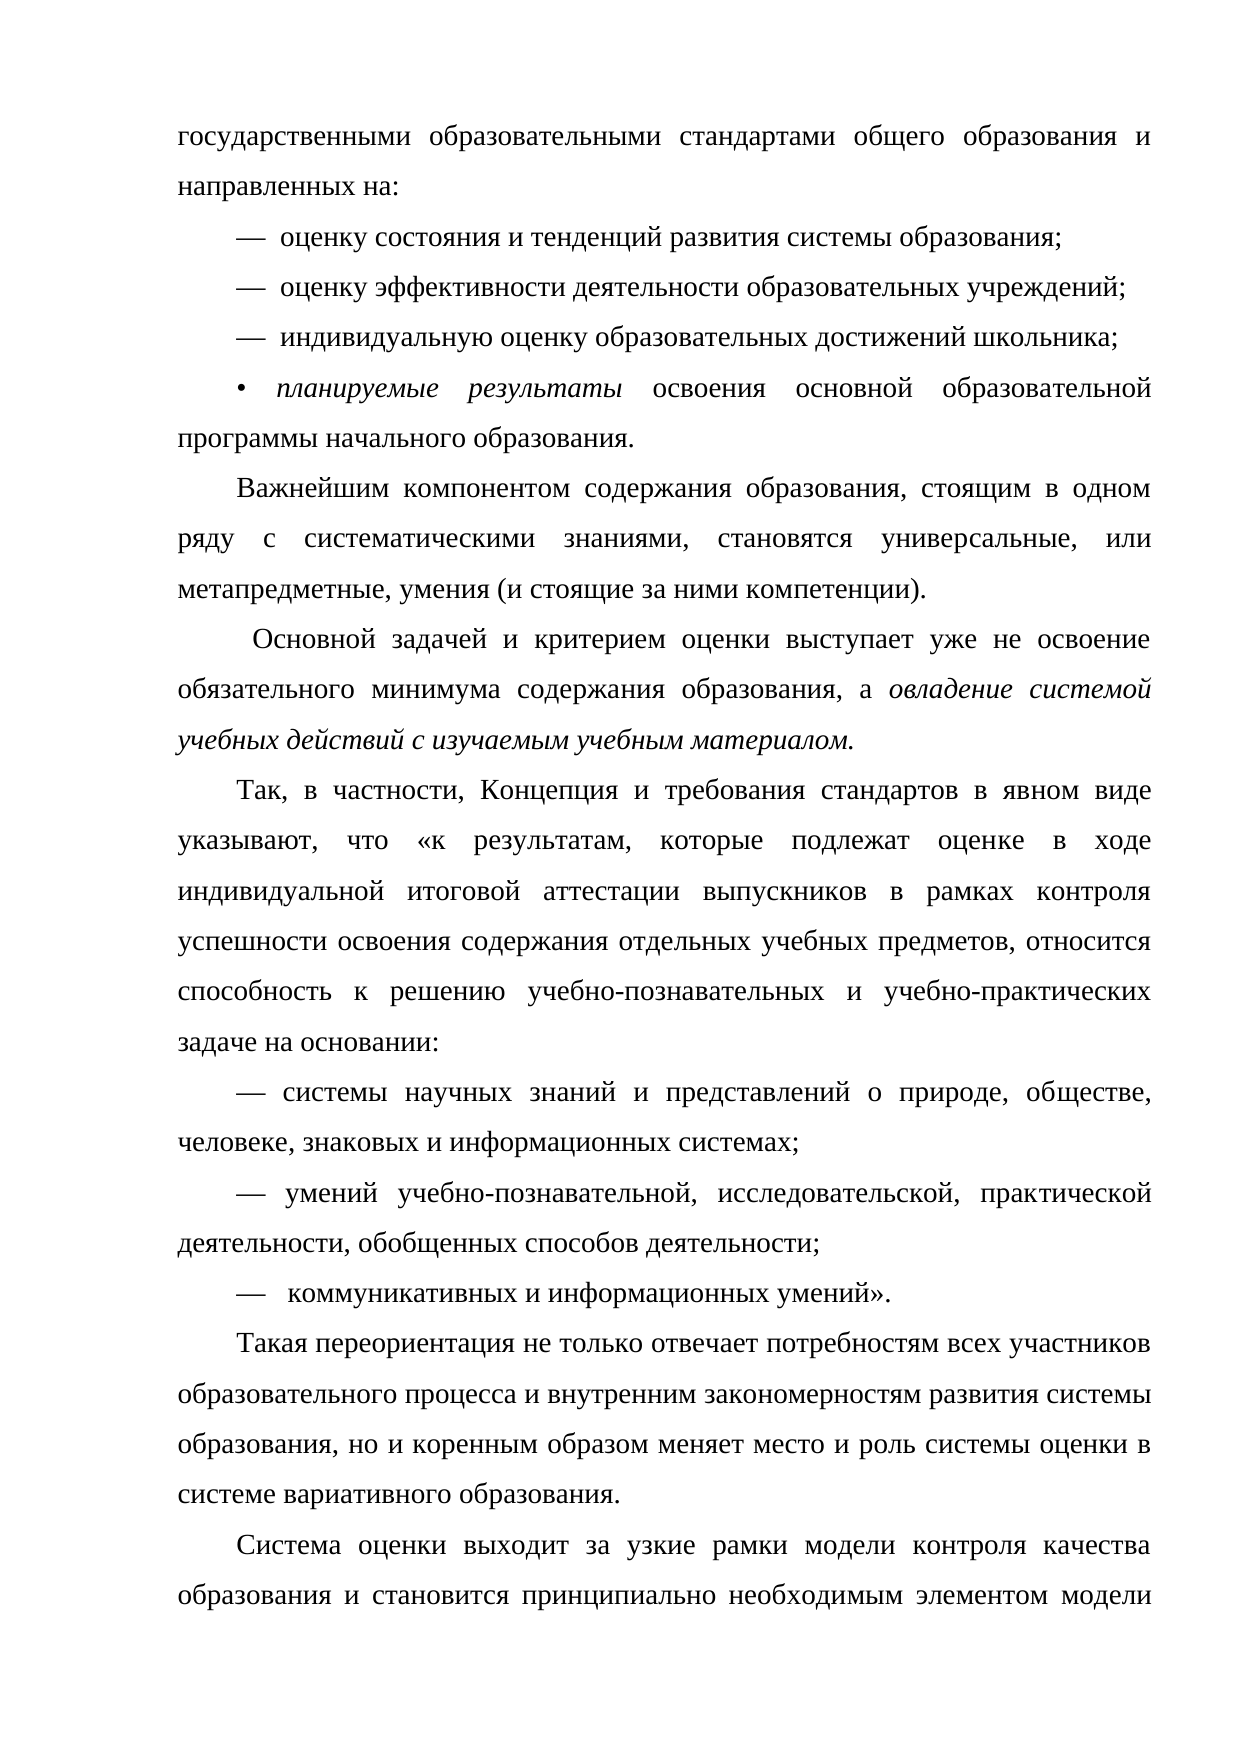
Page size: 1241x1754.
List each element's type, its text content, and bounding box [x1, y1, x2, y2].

text — оценку эффективности деятельности образовательных учреждений; [177, 269, 1152, 303]
text Основной задачей и критерием оценки выступает уже не освоение обязательного минимума содержания образования, а овладение системой учебных действий с изучаемым учебным материалом. [177, 621, 1152, 755]
text Так, в частности, Концепция и требования стандартов в явном виде указывают, что «к результатам, которые подлежат оценке в ходе индивидуальной итоговой аттестации выпускников в рамках контроля успешности освоения содержания отдельных учебных предметов, относится способность к решению учебно-познавательных и учебно-практических задаче на основании: [177, 772, 1152, 1057]
text — индивидуальную оценку образовательных достижений школьника; [177, 319, 1152, 353]
text — системы научных знаний и представлений о природе, обществе, человеке, знаковых и информационных системах; [177, 1074, 1152, 1158]
text — оценку состояния и тенденций развития системы образования; [177, 219, 1152, 252]
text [177, 118, 1152, 202]
text — умений учебно-познавательной, исследовательской, практической деятельности, обобщенных способов деятельности; [177, 1175, 1152, 1258]
text — коммуникативных и информационных умений». [177, 1275, 1152, 1309]
text • планируемые результаты освоения основной образовательной программы начального образования. [177, 370, 1152, 453]
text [177, 1527, 1152, 1611]
text Такая переориентация не только отвечает потребностям всех участников образовательного процесса и внутренним закономерностям развития системы образования, но и коренным образом меняет место и роль системы оценки в системе вариативного образования. [177, 1326, 1152, 1510]
text Важнейшим компонентом содержания образования, стоящим в одном ряду с систематическими знаниями, становятся универсальные, или метапредметные, умения (и стоящие за ними компетенции). [177, 470, 1152, 604]
